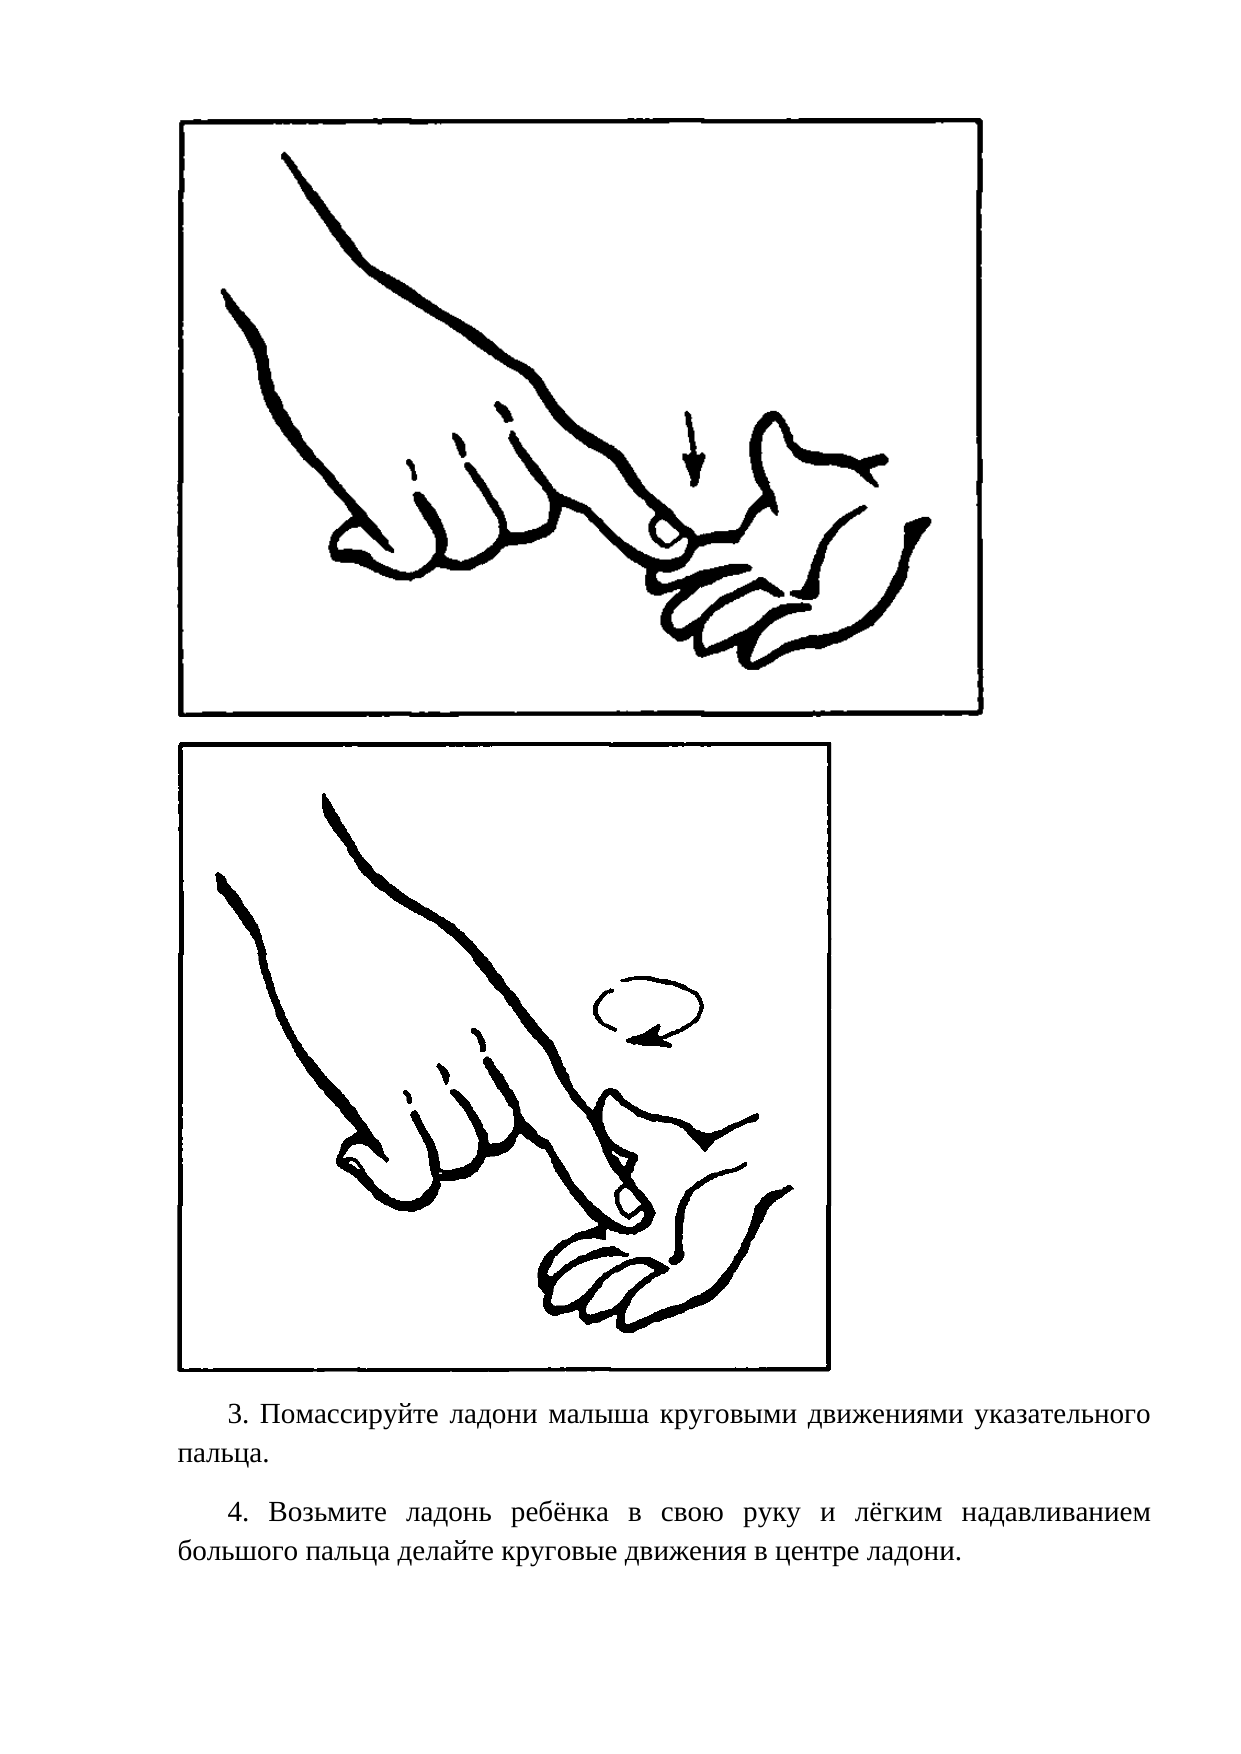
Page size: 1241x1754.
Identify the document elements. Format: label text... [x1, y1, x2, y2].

picture [177, 118, 984, 717]
picture [177, 742, 832, 1372]
text 3. Помассируйте ладони малыша круговыми движениями указательного пальца. [177, 1396, 1152, 1468]
text 4. Возьмите ладонь ребёнка в свою руку и лёгким надавливанием большого пальца делайте круговые движения в центре ладони. [177, 1494, 1152, 1566]
